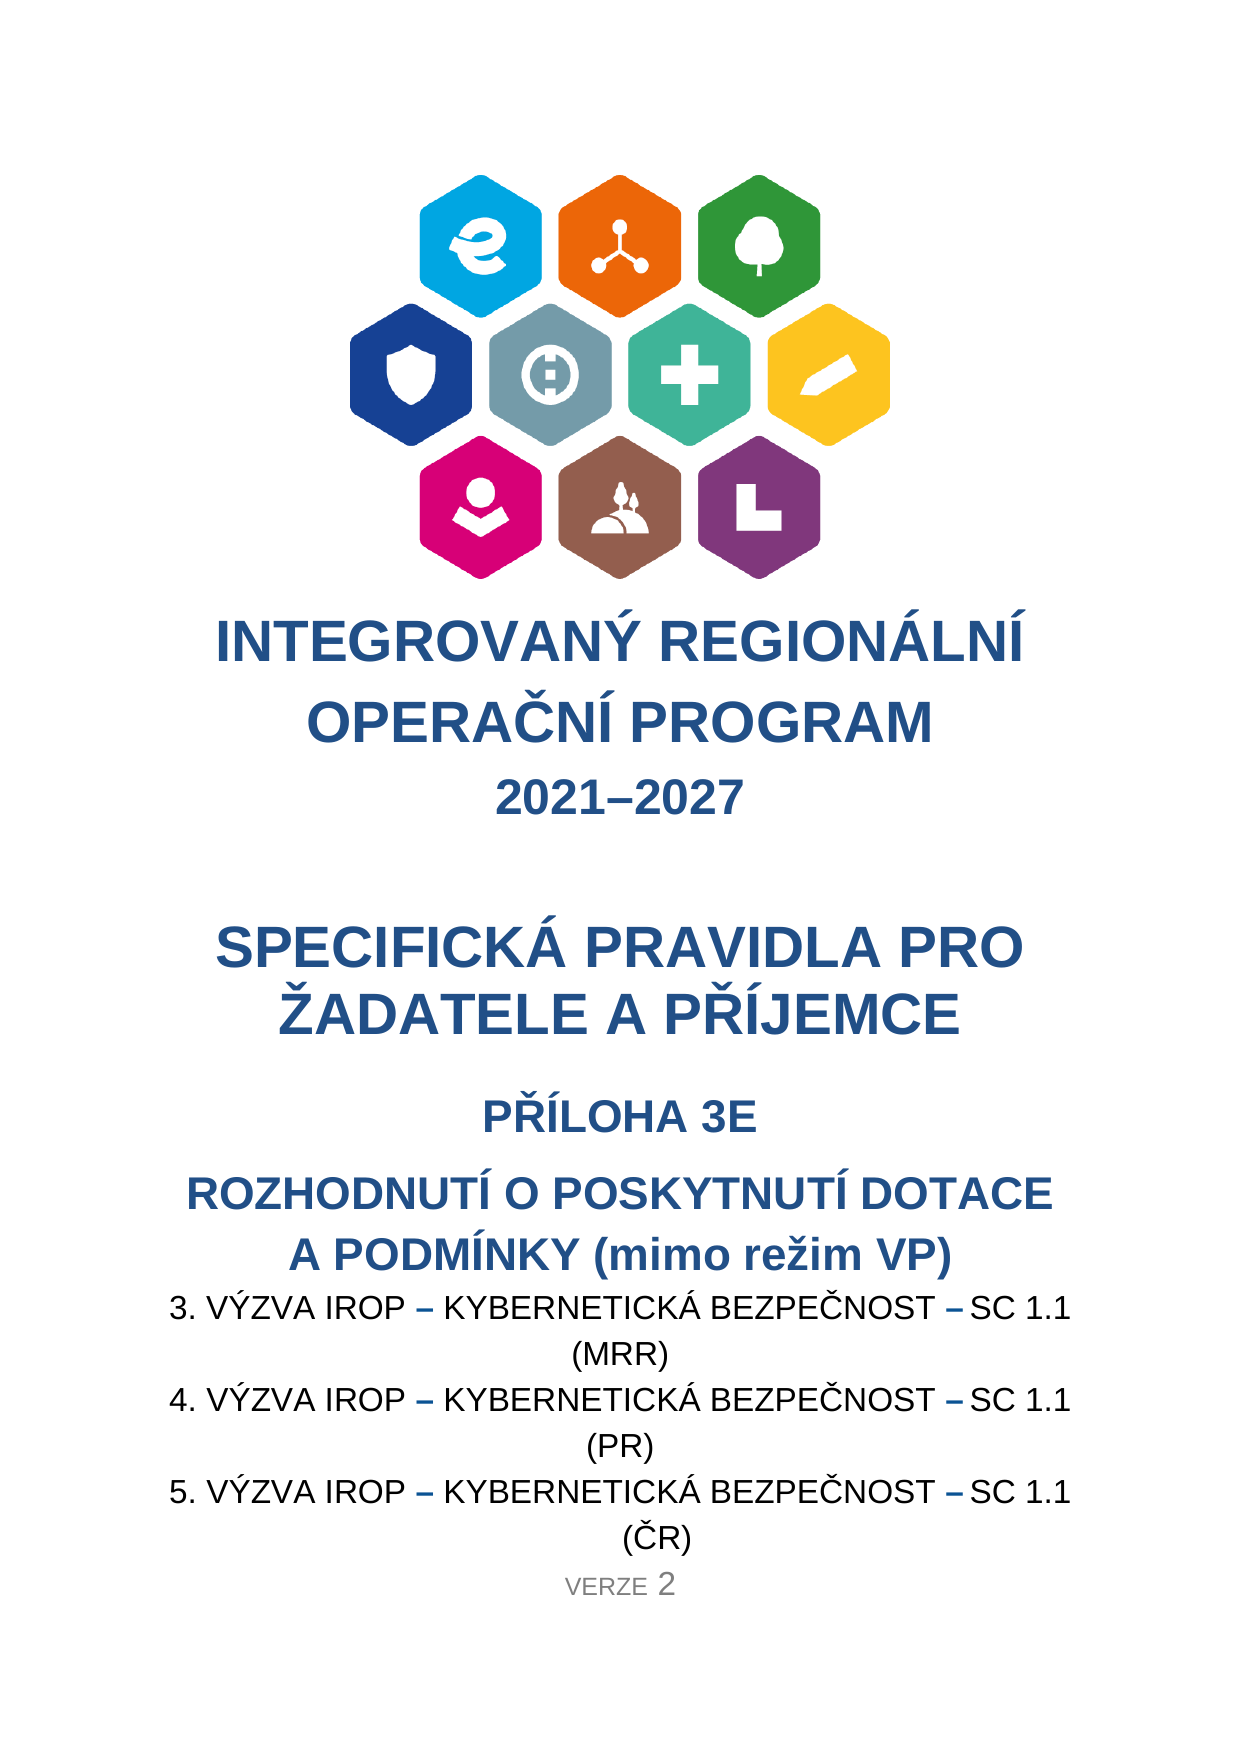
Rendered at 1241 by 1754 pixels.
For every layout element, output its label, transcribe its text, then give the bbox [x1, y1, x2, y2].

picture [323, 158, 916, 607]
text 3. VÝZVA IROP – KYBERNETICKÁ BEZPEČNOST – SC 1.1 (MRR) [148, 1288, 1092, 1372]
text 2021–2027 [148, 768, 1092, 825]
text 4. VÝZVA IROP – KYBERNETICKÁ BEZPEČNOST – SC 1.1 (PR) [148, 1380, 1092, 1464]
text 5. VÝZVA IROP – KYBERNETICKÁ BEZPEČNOST – SC 1.1 (ČR) [148, 1472, 1092, 1556]
text Rozhodnutí o poskytnutí dotace a podmínky (mimo režim VP) [148, 1167, 1092, 1280]
text PŘÍLOHA 3E [148, 1089, 1092, 1142]
text VERZE 2 [148, 1564, 1092, 1602]
text SPECIFICKÁ PRAVIDLA PRO ŽADATELE A PŘÍJEMCE [148, 913, 1092, 1047]
